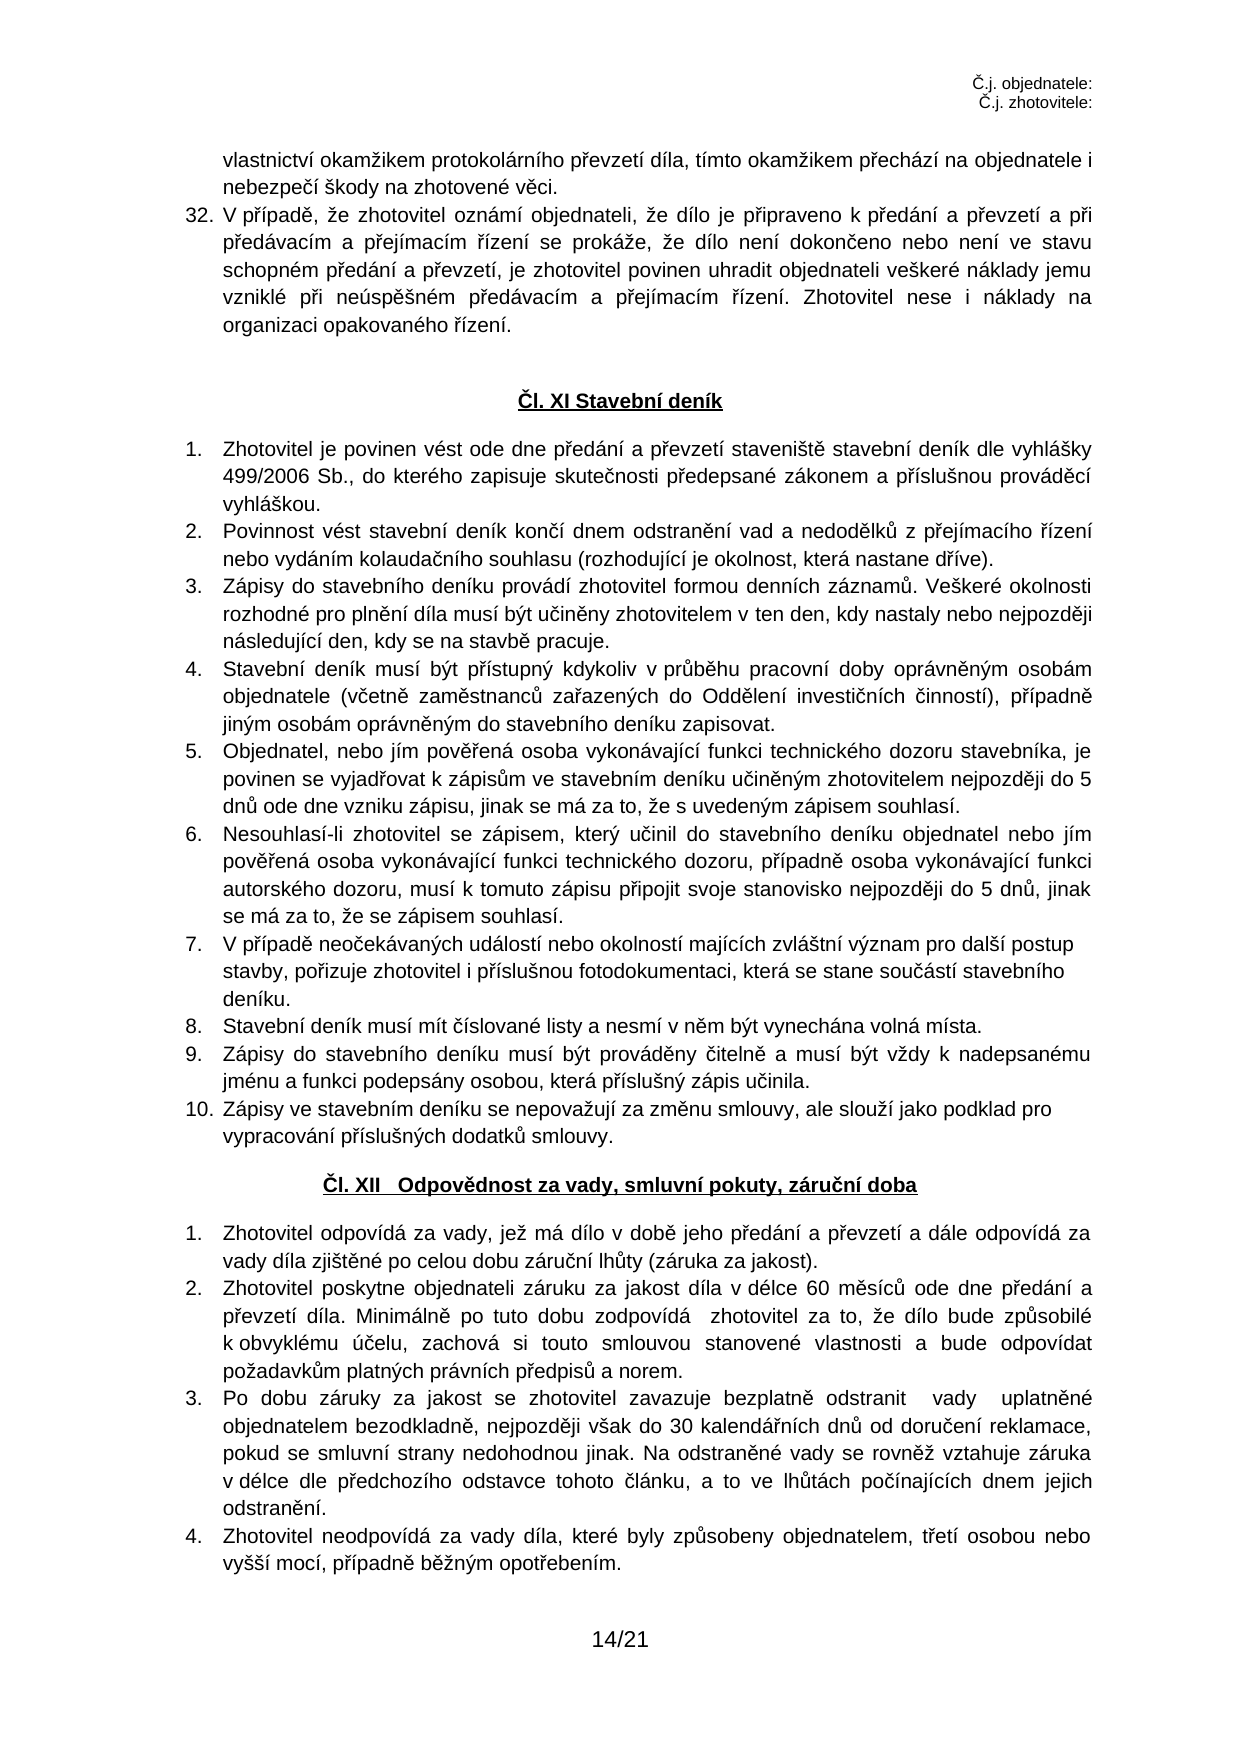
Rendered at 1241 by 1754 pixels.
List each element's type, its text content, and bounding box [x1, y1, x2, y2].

list V případě, že zhotovitel oznámí objednateli, že dílo je připraveno k předání a převzetí a při předávacím a přejímacím řízení se prokáže, že dílo není dokončeno nebo není ve stavu schopném předání a převzetí, je zhotovitel povinen uhradit objednateli veškeré náklady jemu vzniklé při neúspěšném předávacím a přejímacím řízení. Zhotovitel nese i náklady na organizaci opakovaného řízení. [185, 203, 1093, 337]
list Stavební deník musí mít číslované listy a nesmí v něm být vynechána volná místa. [185, 1014, 1093, 1038]
list V případě neočekávaných událostí nebo okolností majících zvláštní význam pro další postup stavby, pořizuje zhotovitel i příslušnou fotodokumentaci, která se stane součástí stavebního deníku. [185, 932, 1093, 1011]
list Zápisy ve stavebním deníku se nepovažují za změnu smlouvy, ale slouží jako podklad pro vypracování příslušných dodatků smlouvy. [185, 1097, 1093, 1148]
list Zhotovitel neodpovídá za vady díla, které byly způsobeny objednatelem, třetí osobou nebo vyšší mocí, případně běžným opotřebením. [185, 1523, 1093, 1575]
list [185, 148, 1093, 199]
text Čl. XI Stavební deník [148, 388, 1093, 412]
list Zhotovitel poskytne objednateli záruku za jakost díla v délce 60 měsíců ode dne předání a převzetí díla. Minimálně po tuto dobu zodpovídá zhotovitel za to, že dílo bude způsobilé k obvyklému účelu, zachová si touto smlouvou stanovené vlastnosti a bude odpovídat požadavkům platných právních předpisů a norem. [185, 1276, 1093, 1382]
list Zhotovitel je povinen vést ode dne předání a převzetí staveniště stavební deník dle vyhlášky 499/2006 Sb., do kterého zapisuje skutečnosti předepsané zákonem a příslušnou prováděcí vyhláškou. [185, 437, 1093, 516]
text Čl. XII Odpovědnost za vady, smluvní pokuty, záruční doba [148, 1173, 1093, 1197]
list Povinnost vést stavební deník končí dnem odstranění vad a nedodělků z přejímacího řízení nebo vydáním kolaudačního souhlasu (rozhodující je okolnost, která nastane dříve). [185, 519, 1093, 571]
list Zápisy do stavebního deníku musí být prováděny čitelně a musí být vždy k nadepsanému jménu a funkci podepsány osobou, která příslušný zápis učinila. [185, 1042, 1093, 1093]
list Stavební deník musí být přístupný kdykoliv v průběhu pracovní doby oprávněným osobám objednatele (včetně zaměstnanců zařazených do Oddělení investičních činností), případně jiným osobám oprávněným do stavebního deníku zapisovat. [185, 657, 1093, 736]
list Objednatel, nebo jím pověřená osoba vykonávající funkci technického dozoru stavebníka, je povinen se vyjadřovat k zápisům ve stavebním deníku učiněným zhotovitelem nejpozději do 5 dnů ode dne vzniku zápisu, jinak se má za to, že s uvedeným zápisem souhlasí. [185, 739, 1093, 818]
list Nesouhlasí-li zhotovitel se zápisem, který učinil do stavebního deníku objednatel nebo jím pověřená osoba vykonávající funkci technického dozoru, případně osoba vykonávající funkci autorského dozoru, musí k tomuto zápisu připojit svoje stanovisko nejpozději do 5 dnů, jinak se má za to, že se zápisem souhlasí. [185, 822, 1093, 928]
list Zápisy do stavebního deníku provádí zhotovitel formou denních záznamů. Veškeré okolnosti rozhodné pro plnění díla musí být učiněny zhotovitelem v ten den, kdy nastaly nebo nejpozději následující den, kdy se na stavbě pracuje. [185, 574, 1093, 653]
list Po dobu záruky za jakost se zhotovitel zavazuje bezplatně odstranit vady uplatněné objednatelem bezodkladně, nejpozději však do 30 kalendářních dnů od doručení reklamace, pokud se smluvní strany nedohodnou jinak. Na odstraněné vady se rovněž vztahuje záruka v délce dle předchozího odstavce tohoto článku, a to ve lhůtách počínajících dnem jejich odstranění. [185, 1386, 1093, 1520]
list Zhotovitel odpovídá za vady, jež má dílo v době jeho předání a převzetí a dále odpovídá za vady díla zjištěné po celou dobu záruční lhůty (záruka za jakost). [185, 1221, 1093, 1272]
